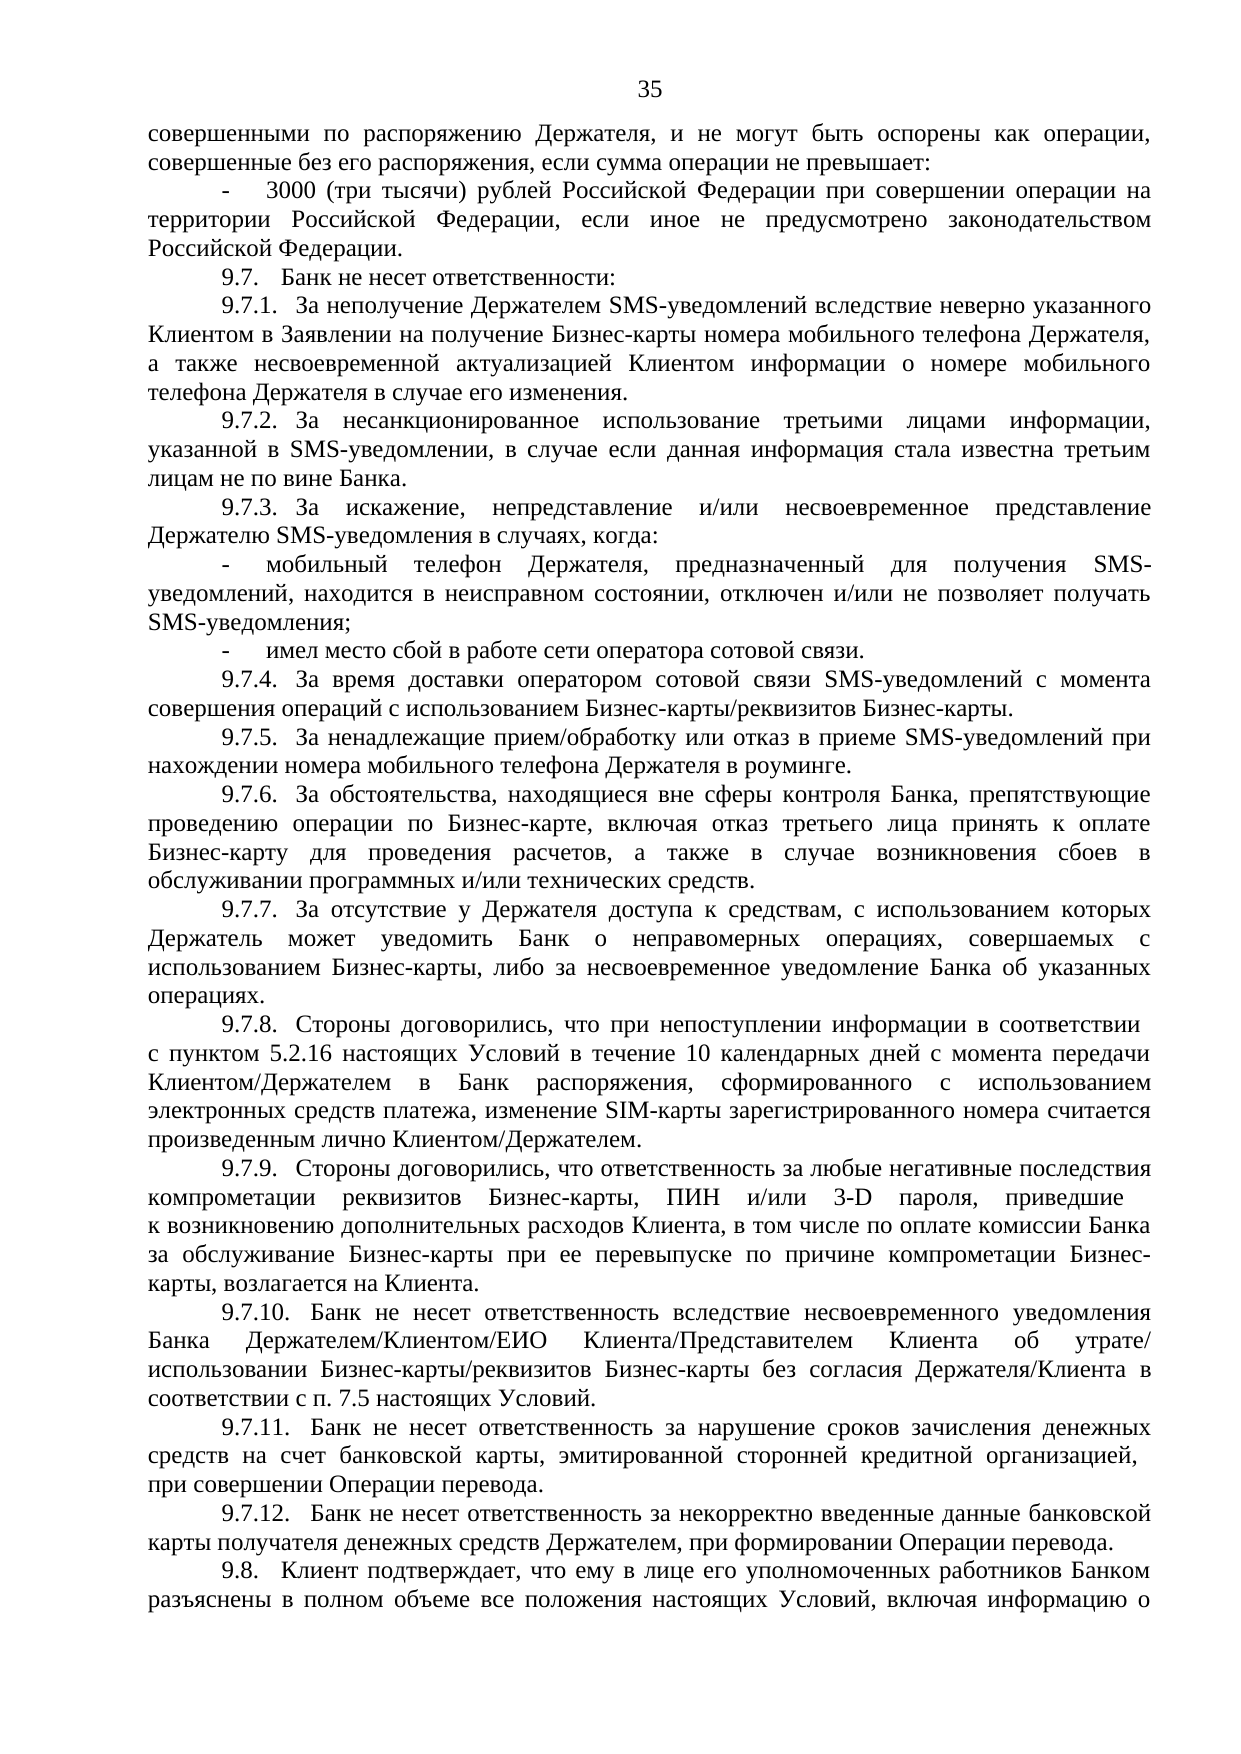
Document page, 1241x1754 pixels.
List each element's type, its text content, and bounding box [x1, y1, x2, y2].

list За ненадлежащие прием/обработку или отказ в приеме SMS-уведомлений при нахождении номера мобильного телефона Держателя в роуминге. [148, 722, 1152, 779]
list За неполучение Держателем SMS-уведомлений вследствие неверно указанного Клиентом в Заявлении на получение Бизнес-карты номера мобильного телефона Держателя, а также несвоевременной актуализацией Клиентом информации о номере мобильного телефона Держателя в случае его изменения. [148, 291, 1152, 406]
list Банк не несет ответственность за некорректно введенные данные банковской карты получателя денежных средств Держателем, при формировании Операции перевода. [148, 1498, 1152, 1556]
list За отсутствие у Держателя доступа к средствам, с использованием которых Держатель может уведомить Банк о неправомерных операциях, совершаемых с использованием Бизнес-карты, либо за несвоевременное уведомление Банка об указанных операциях. [148, 894, 1152, 1009]
list Банк не несет ответственность вследствие несвоевременного уведомления Банка Держателем/Клиентом/ЕИО Клиента/Представителем Клиента об утрате/ использовании Бизнес-карты/реквизитов Бизнес-карты без согласия Держателя/Клиента в соответствии с п. 7.5 настоящих Условий. [148, 1297, 1152, 1412]
list За время доставки оператором сотовой связи SMS-уведомлений с момента совершения операций с использованием Бизнес-карты/реквизитов Бизнес-карты. [148, 664, 1152, 722]
list - имел место сбой в работе сети оператора сотовой связи. [221, 636, 1152, 664]
list За несанкционированное использование третьими лицами информации, указанной в SMS-уведомлении, в случае если данная информация стала известна третьим лицам не по вине Банка. [148, 406, 1152, 492]
list Банк не несет ответственности: [148, 262, 1152, 291]
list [148, 118, 1152, 176]
text - 3000 (три тысячи) рублей Российской Федерации при совершении операции на территории Российской Федерации, если иное не предусмотрено законодательством Российской Федерации. [148, 176, 1152, 262]
list За обстоятельства, находящиеся вне сферы контроля Банка, препятствующие проведению операции по Бизнес-карте, включая отказ третьего лица принять к оплате Бизнес-карту для проведения расчетов, а также в случае возникновения сбоев в обслуживании программных и/или технических средств. [148, 779, 1152, 894]
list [148, 1556, 1152, 1613]
list Банк не несет ответственность за нарушение сроков зачисления денежных средств на счет банковской карты, эмитированной сторонней кредитной организацией, при совершении Операции перевода. [148, 1412, 1152, 1498]
list - мобильный телефон Держателя, предназначенный для получения SMS-уведомлений, находится в неисправном состоянии, отключен и/или не позволяет получать SMS-уведомления; [148, 549, 1152, 636]
list Стороны договорились, что при непоступлении информации в соответствии с пунктом 5.2.16 настоящих Условий в течение 10 календарных дней с момента передачи Клиентом/Держателем в Банк распоряжения, сформированного с использованием электронных средств платежа, изменение SIM-карты зарегистрированного номера считается произведенным лично Клиентом/Держателем. [148, 1009, 1152, 1153]
list Стороны договорились, что ответственность за любые негативные последствия компрометации реквизитов Бизнес-карты, ПИН и/или 3-D пароля, приведшие к возникновению дополнительных расходов Клиента, в том числе по оплате комиссии Банка за обслуживание Бизнес-карты при ее перевыпуске по причине компрометации Бизнес-карты, возлагается на Клиента. [148, 1153, 1152, 1297]
list За искажение, непредставление и/или несвоевременное представление Держателю SMS-уведомления в случаях, когда: [148, 492, 1152, 549]
